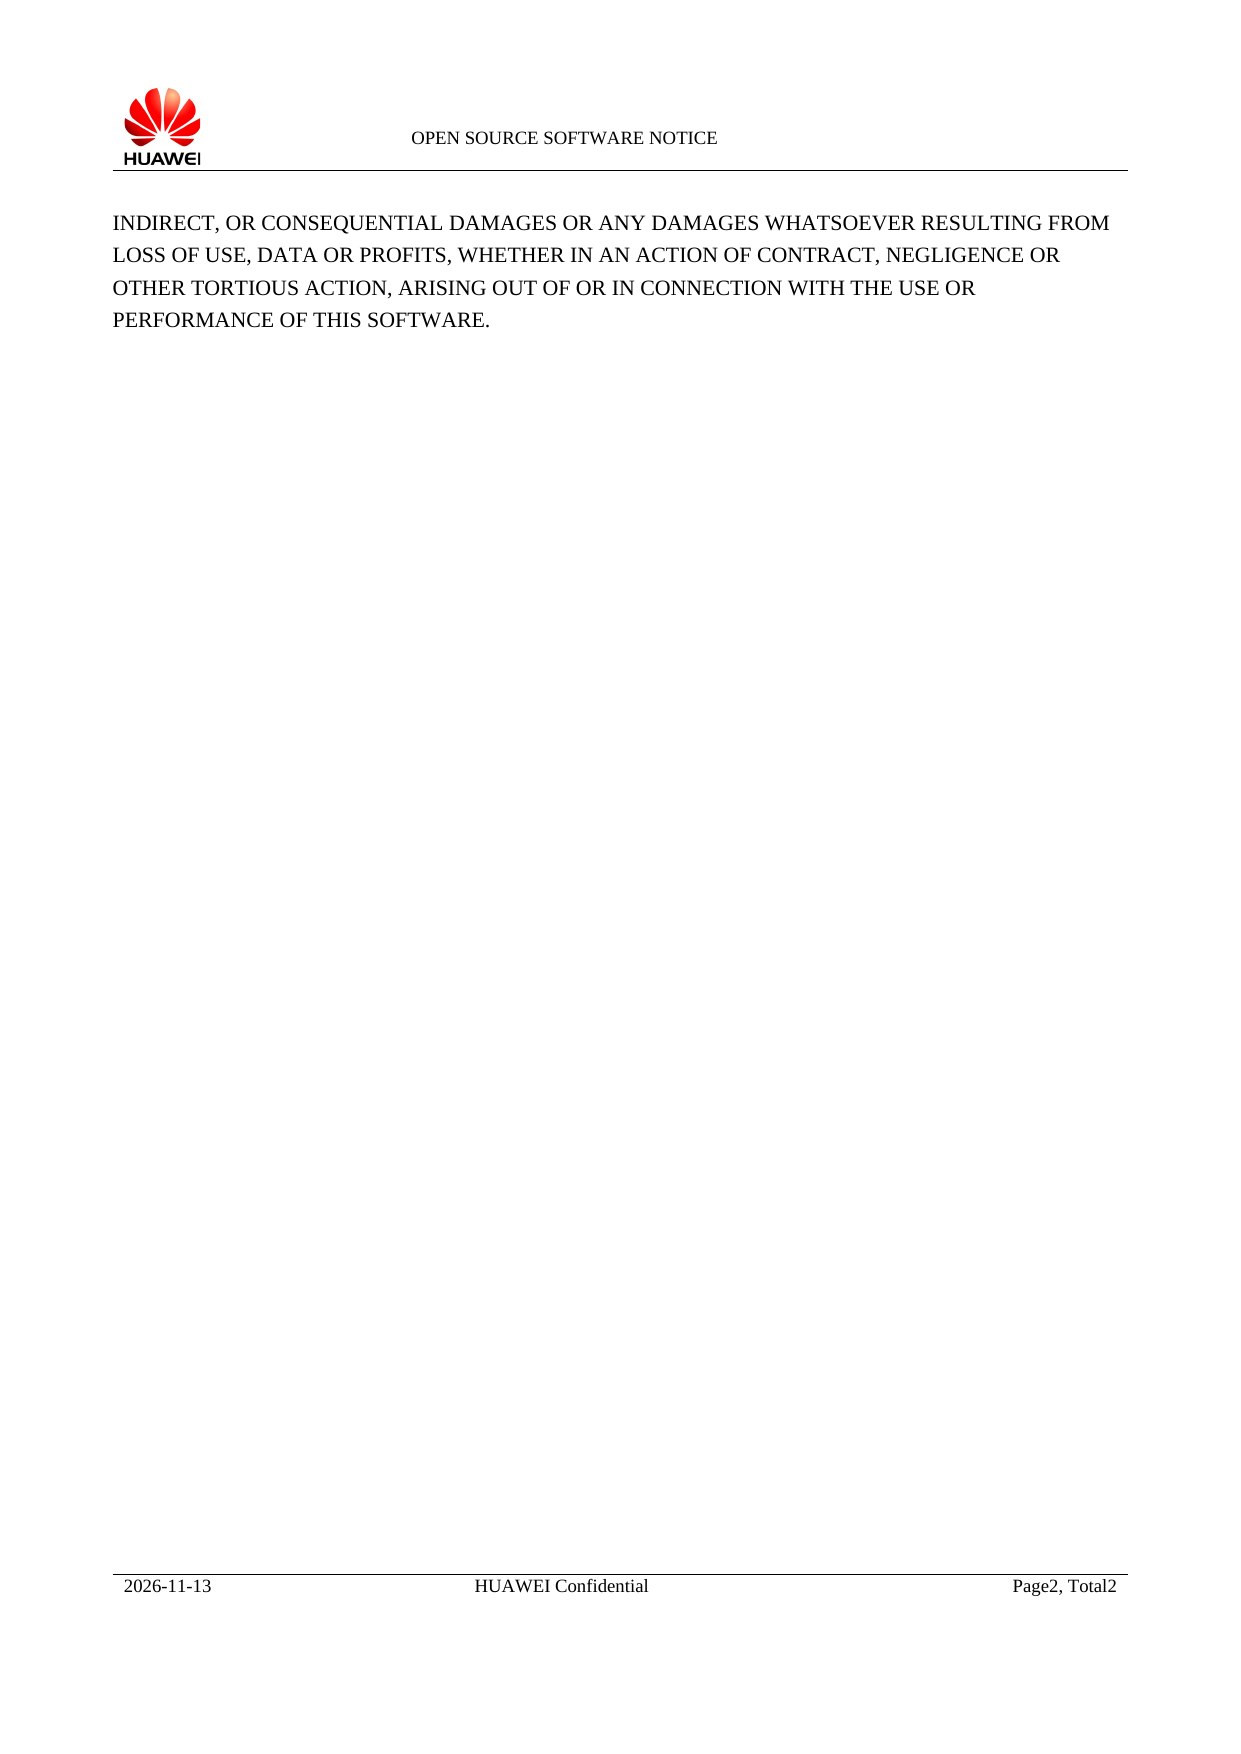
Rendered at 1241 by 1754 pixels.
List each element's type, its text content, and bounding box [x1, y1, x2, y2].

picture [124, 88, 201, 165]
